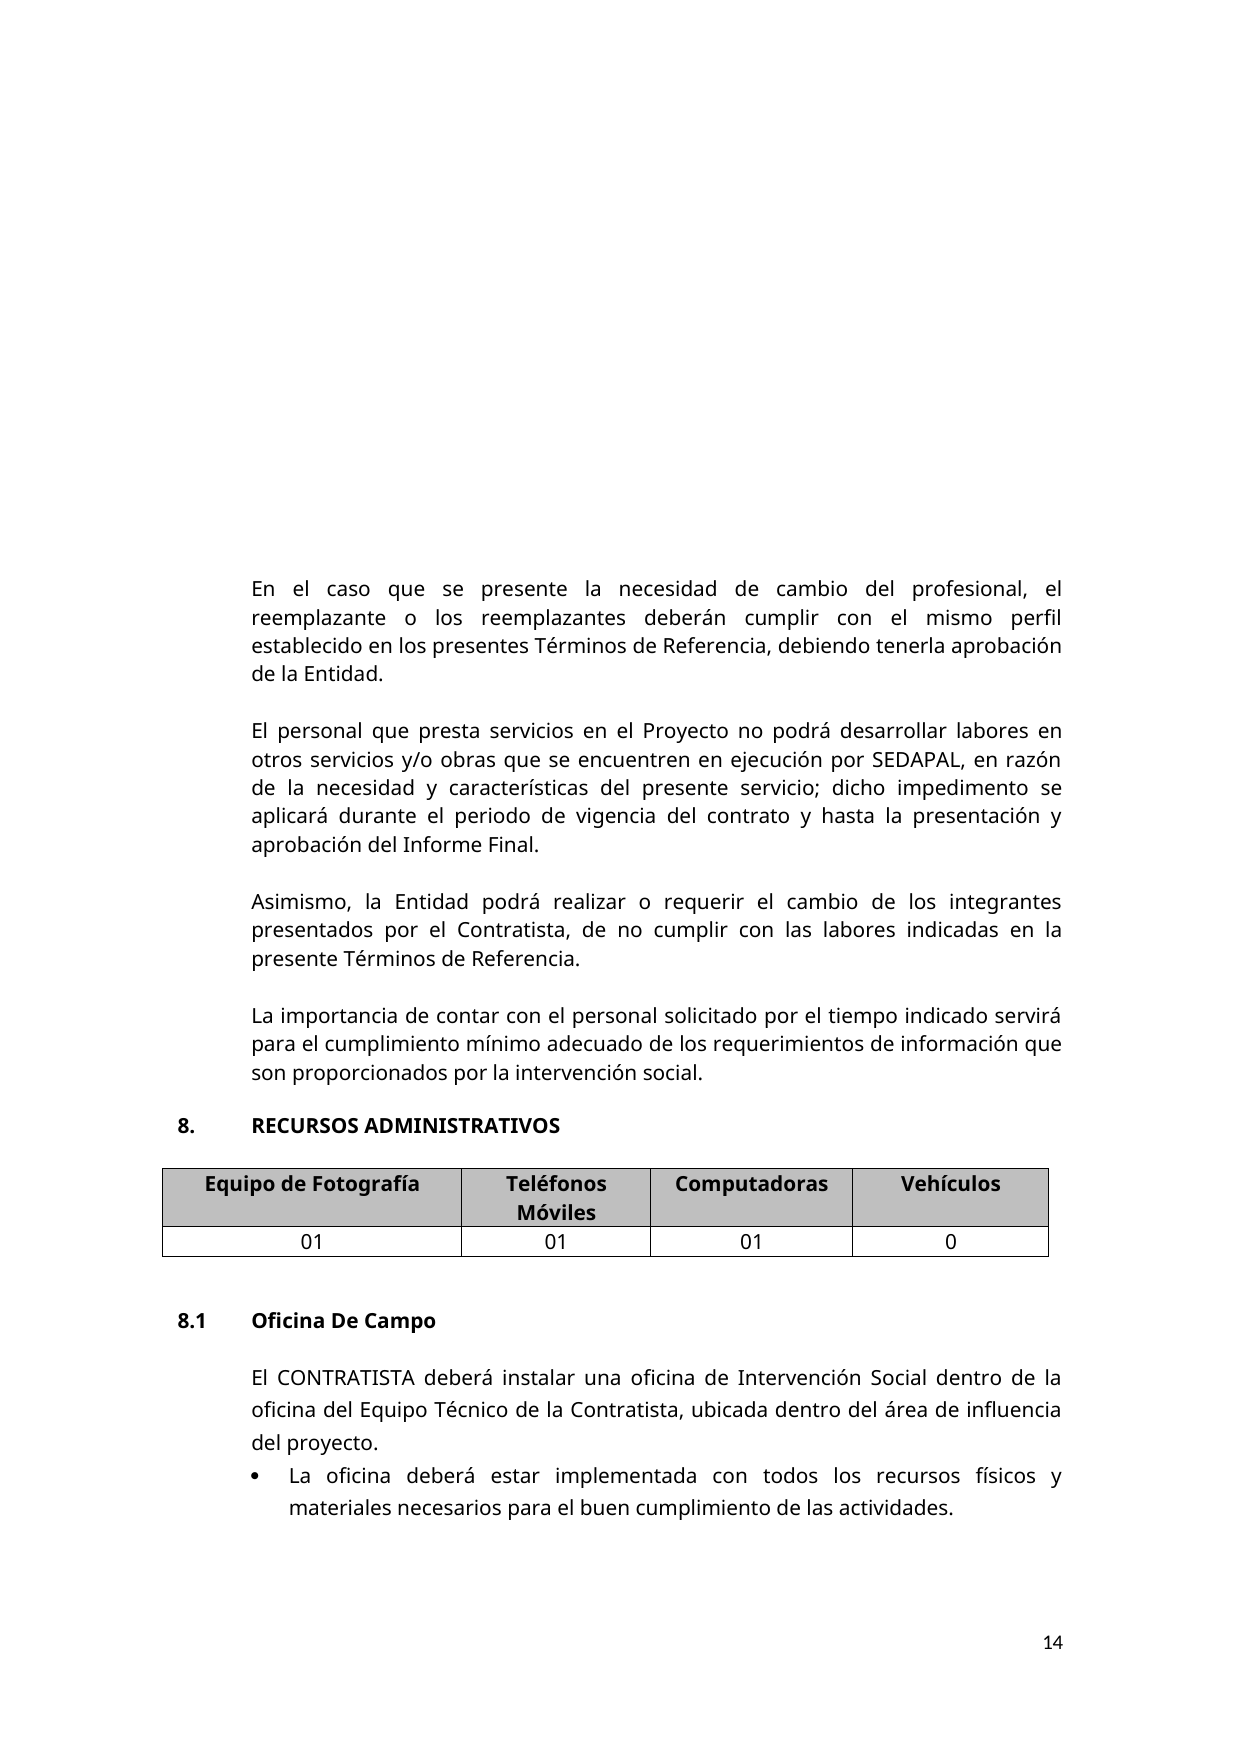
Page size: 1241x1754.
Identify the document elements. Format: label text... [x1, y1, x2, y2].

table_cell 0 [853, 1227, 1048, 1256]
table_header Equipo de Fotografía [163, 1169, 461, 1226]
table_header Teléfonos Móviles [462, 1169, 650, 1226]
table_cell 01 [462, 1227, 650, 1256]
list La oficina deberá estar implementada con todos los recursos físicos y materiales necesarios para el buen cumplimiento de las actividades. [251, 1461, 1063, 1522]
text Asimismo, la Entidad podrá realizar o requerir el cambio de los integrantes presentados por el Contratista, de no cumplir con las labores indicadas en la presente Términos de Referencia. [251, 887, 1063, 972]
text El personal que presta servicios en el Proyecto no podrá desarrollar labores en otros servicios y/o obras que se encuentren en ejecución por SEDAPAL, en razón de la necesidad y características del presente servicio; dicho impedimento se aplicará durante el periodo de vigencia del contrato y hasta la presentación y aprobación del Informe Final. [251, 716, 1063, 858]
subtitle 8. RECURSOS ADMINISTRATIVOS [177, 1111, 1063, 1140]
text En el caso que se presente la necesidad de cambio del profesional, el reemplazante o los reemplazantes deberán cumplir con el mismo perfil establecido en los presentes Términos de Referencia, debiendo tenerla aprobación de la Entidad. [251, 574, 1063, 688]
table_header Vehículos [853, 1169, 1048, 1226]
text La importancia de contar con el personal solicitado por el tiempo indicado servirá para el cumplimiento mínimo adecuado de los requerimientos de información que son proporcionados por la intervención social. [251, 1001, 1063, 1086]
text El CONTRATISTA deberá instalar una oficina de Intervención Social dentro de la oficina del Equipo Técnico de la Contratista, ubicada dentro del área de influencia del proyecto. [251, 1363, 1063, 1457]
table_header Computadoras [651, 1169, 852, 1226]
table_cell 01 [651, 1227, 852, 1256]
table_cell 01 [163, 1227, 461, 1256]
subtitle 8.1 Oficina De Campo [177, 1306, 1063, 1334]
